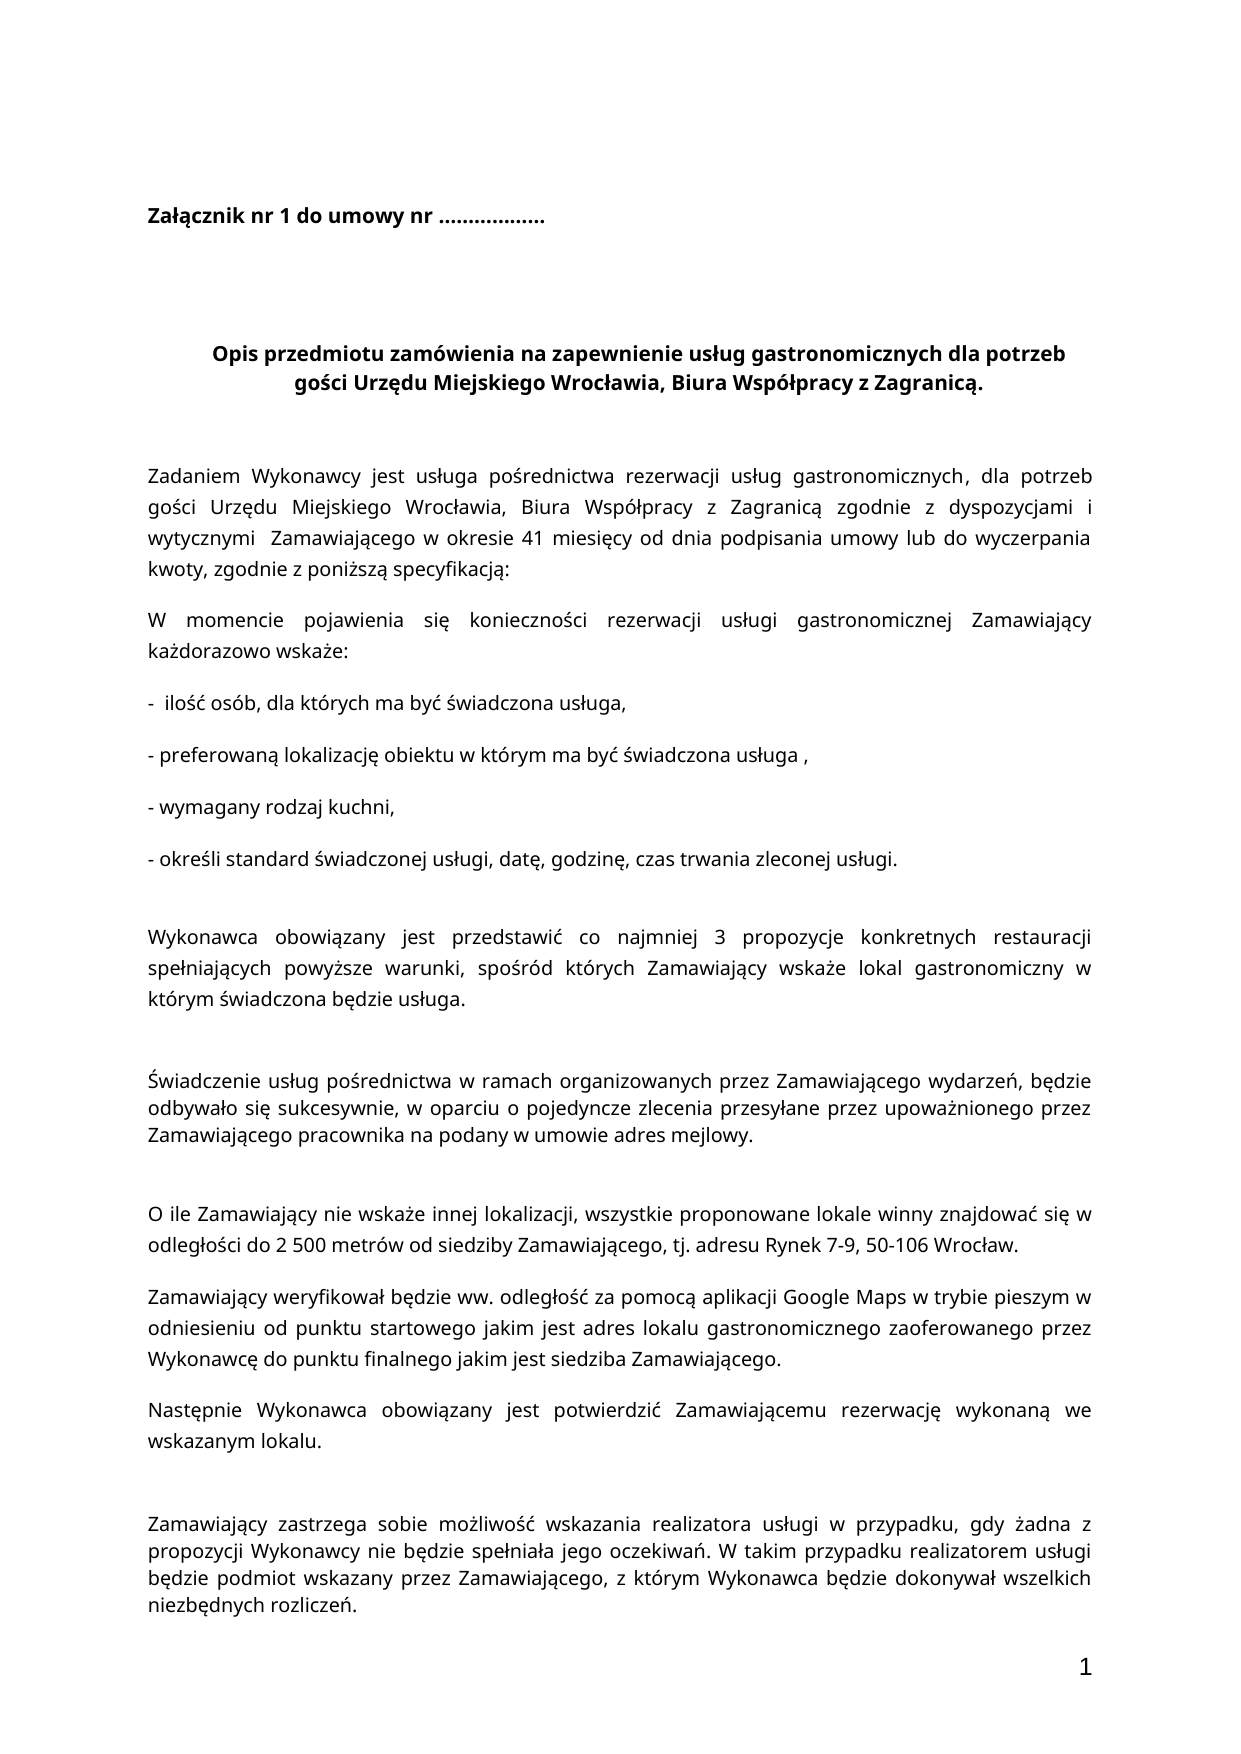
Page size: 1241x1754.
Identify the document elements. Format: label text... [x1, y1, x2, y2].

text W momencie pojawienia się konieczności rezerwacji usługi gastronomicznej Zamawiający każdorazowo wskaże: [148, 607, 1093, 665]
text Następnie Wykonawca obowiązany jest potwierdzić Zamawiającemu rezerwację wykonaną we wskazanym lokalu. [148, 1397, 1093, 1455]
text - wymagany rodzaj kuchni, [148, 793, 1093, 820]
text Opis przedmiotu zamówienia na zapewnienie usług gastronomicznych dla potrzeb gości Urzędu Miejskiego Wrocławia, Biura Współpracy z Zagranicą. [185, 338, 1093, 396]
text - określi standard świadczonej usługi, datę, godzinę, czas trwania zleconej usługi. [148, 845, 1093, 872]
text Zamawiający zastrzega sobie możliwość wskazania realizatora usługi w przypadku, gdy żadna z propozycji Wykonawcy nie będzie spełniała jego oczekiwań. W takim przypadku realizatorem usługi będzie podmiot wskazany przez Zamawiającego, z którym Wykonawca będzie dokonywał wszelkich niezbędnych rozliczeń. [148, 1510, 1093, 1618]
text O ile Zamawiający nie wskaże innej lokalizacji, wszystkie proponowane lokale winny znajdować się w odległości do 2 500 metrów od siedziby Zamawiającego, tj. adresu Rynek 7-9, 50-106 Wrocław. [148, 1200, 1093, 1258]
text Wykonawca obowiązany jest przedstawić co najmniej 3 propozycje konkretnych restauracji spełniających powyższe warunki, spośród których Zamawiający wskaże lokal gastronomiczny w którym świadczona będzie usługa. [148, 923, 1093, 1012]
text Świadczenie usług pośrednictwa w ramach organizowanych przez Zamawiającego wydarzeń, będzie odbywało się sukcesywnie, w oparciu o pojedyncze zlecenia przesyłane przez upoważnionego przez Zamawiającego pracownika na podany w umowie adres mejlowy. [148, 1068, 1093, 1149]
text Załącznik nr 1 do umowy nr ……………… [148, 201, 1093, 229]
text Zadaniem Wykonawcy jest usługa pośrednictwa rezerwacji usług gastronomicznych, dla potrzeb gości Urzędu Miejskiego Wrocławia, Biura Współpracy z Zagranicą zgodnie z dyspozycjami i wytycznymi Zamawiającego w okresie 41 miesięcy od dnia podpisania umowy lub do wyczerpania kwoty, zgodnie z poniższą specyfikacją: [148, 462, 1093, 582]
text Zamawiający weryfikował będzie ww. odległość za pomocą aplikacji Google Maps w trybie pieszym w odniesieniu od punktu startowego jakim jest adres lokalu gastronomicznego zaoferowanego przez Wykonawcę do punktu finalnego jakim jest siedziba Zamawiającego. [148, 1283, 1093, 1372]
text - preferowaną lokalizację obiektu w którym ma być świadczona usługa , [148, 741, 1093, 768]
text - ilość osób, dla których ma być świadczona usługa, [148, 689, 1093, 716]
